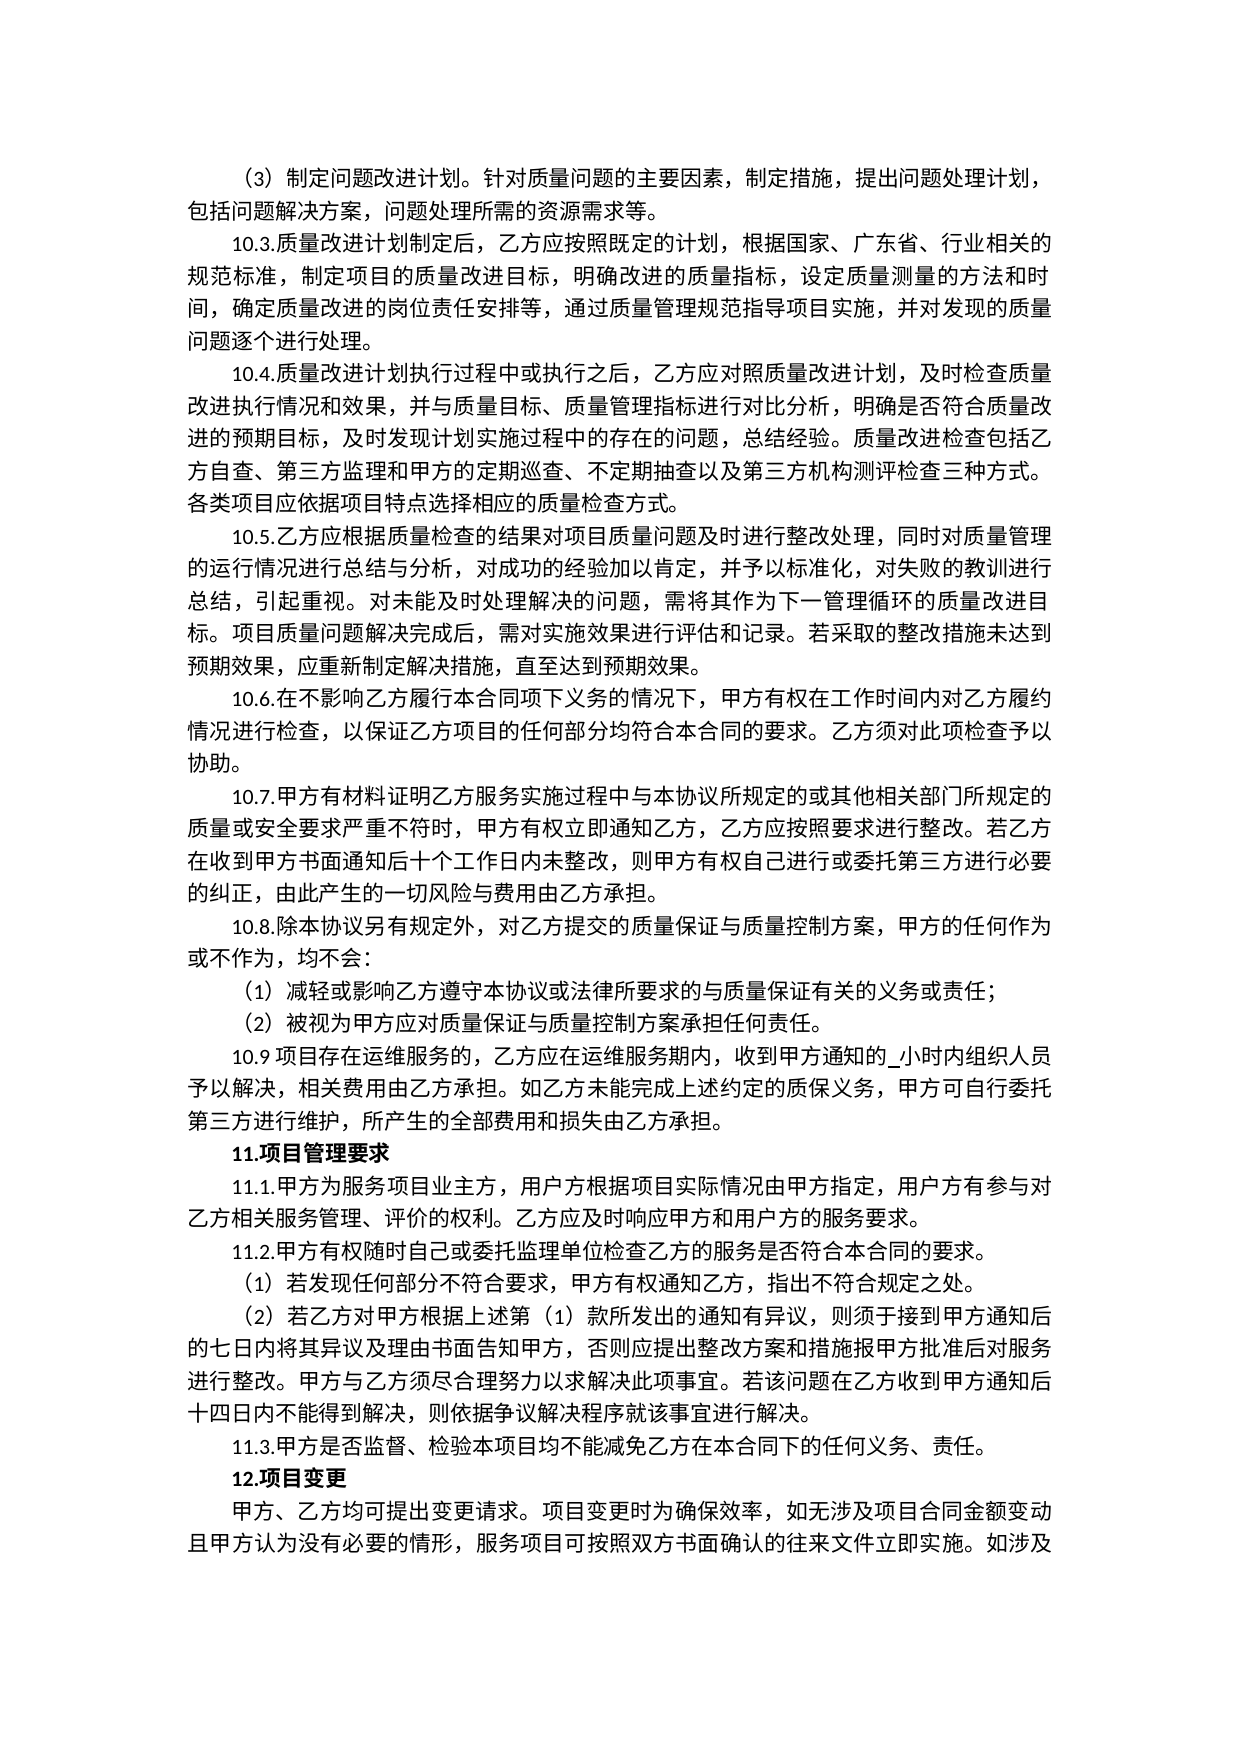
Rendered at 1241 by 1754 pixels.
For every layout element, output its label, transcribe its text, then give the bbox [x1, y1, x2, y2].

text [187, 1494, 1053, 1559]
text 11.2.甲方有权随时自己或委托监理单位检查乙方的服务是否符合本合同的要求。 [187, 1234, 1053, 1267]
text （1）减轻或影响乙方遵守本协议或法律所要求的与质量保证有关的义务或责任； [187, 974, 1053, 1007]
text 10.8.除本协议另有规定外，对乙方提交的质量保证与质量控制方案，甲方的任何作为或不作为，均不会： [187, 909, 1053, 974]
text （2）被视为甲方应对质量保证与质量控制方案承担任何责任。 [187, 1007, 1053, 1039]
text 10.7.甲方有材料证明乙方服务实施过程中与本协议所规定的或其他相关部门所规定的质量或安全要求严重不符时，甲方有权立即通知乙方，乙方应按照要求进行整改。若乙方在收到甲方书面通知后十个工作日内未整改，则甲方有权自己进行或委托第三方进行必要的纠正，由此产生的一切风险与费用由乙方承担。 [187, 779, 1053, 909]
text 10.6.在不影响乙方履行本合同项下义务的情况下，甲方有权在工作时间内对乙方履约情况进行检查，以保证乙方项目的任何部分均符合本合同的要求。乙方须对此项检查予以协助。 [187, 682, 1053, 779]
text （1）若发现任何部分不符合要求，甲方有权通知乙方，指出不符合规定之处。 [187, 1267, 1053, 1299]
text 10.4.质量改进计划执行过程中或执行之后，乙方应对照质量改进计划，及时检查质量改进执行情况和效果，并与质量目标、质量管理指标进行对比分析，明确是否符合质量改进的预期目标，及时发现计划实施过程中的存在的问题，总结经验。质量改进检查包括乙方自查、第三方监理和甲方的定期巡查、不定期抽查以及第三方机构测评检查三种方式。各类项目应依据项目特点选择相应的质量检查方式。 [187, 357, 1053, 519]
text 12.项目变更 [231, 1462, 1053, 1494]
text 10.9 项目存在运维服务的，乙方应在运维服务期内，收到甲方通知的 小时内组织人员予以解决，相关费用由乙方承担。如乙方未能完成上述约定的质保义务，甲方可自行委托第三方进行维护，所产生的全部费用和损失由乙方承担。 [187, 1039, 1053, 1137]
text （3）制定问题改进计划。针对质量问题的主要因素，制定措施，提出问题处理计划，包括问题解决方案，问题处理所需的资源需求等。 [187, 162, 1053, 227]
text 11.3.甲方是否监督、检验本项目均不能减免乙方在本合同下的任何义务、责任。 [187, 1429, 1053, 1462]
text 10.3.质量改进计划制定后，乙方应按照既定的计划，根据国家、广东省、行业相关的规范标准，制定项目的质量改进目标，明确改进的质量指标，设定质量测量的方法和时间，确定质量改进的岗位责任安排等，通过质量管理规范指导项目实施，并对发现的质量问题逐个进行处理。 [187, 227, 1053, 357]
text 11.项目管理要求 [231, 1137, 1053, 1169]
text （2）若乙方对甲方根据上述第（1）款所发出的通知有异议，则须于接到甲方通知后的七日内将其异议及理由书面告知甲方，否则应提出整改方案和措施报甲方批准后对服务进行整改。甲方与乙方须尽合理努力以求解决此项事宜。若该问题在乙方收到甲方通知后十四日内不能得到解决，则依据争议解决程序就该事宜进行解决。 [187, 1299, 1053, 1429]
text 11.1.甲方为服务项目业主方，用户方根据项目实际情况由甲方指定，用户方有参与对乙方相关服务管理、评价的权利。乙方应及时响应甲方和用户方的服务要求。 [187, 1169, 1053, 1234]
text 10.5.乙方应根据质量检查的结果对项目质量问题及时进行整改处理，同时对质量管理的运行情况进行总结与分析，对成功的经验加以肯定，并予以标准化，对失败的教训进行总结，引起重视。对未能及时处理解决的问题，需将其作为下一管理循环的质量改进目标。项目质量问题解决完成后，需对实施效果进行评估和记录。若采取的整改措施未达到预期效果，应重新制定解决措施，直至达到预期效果。 [187, 519, 1053, 682]
